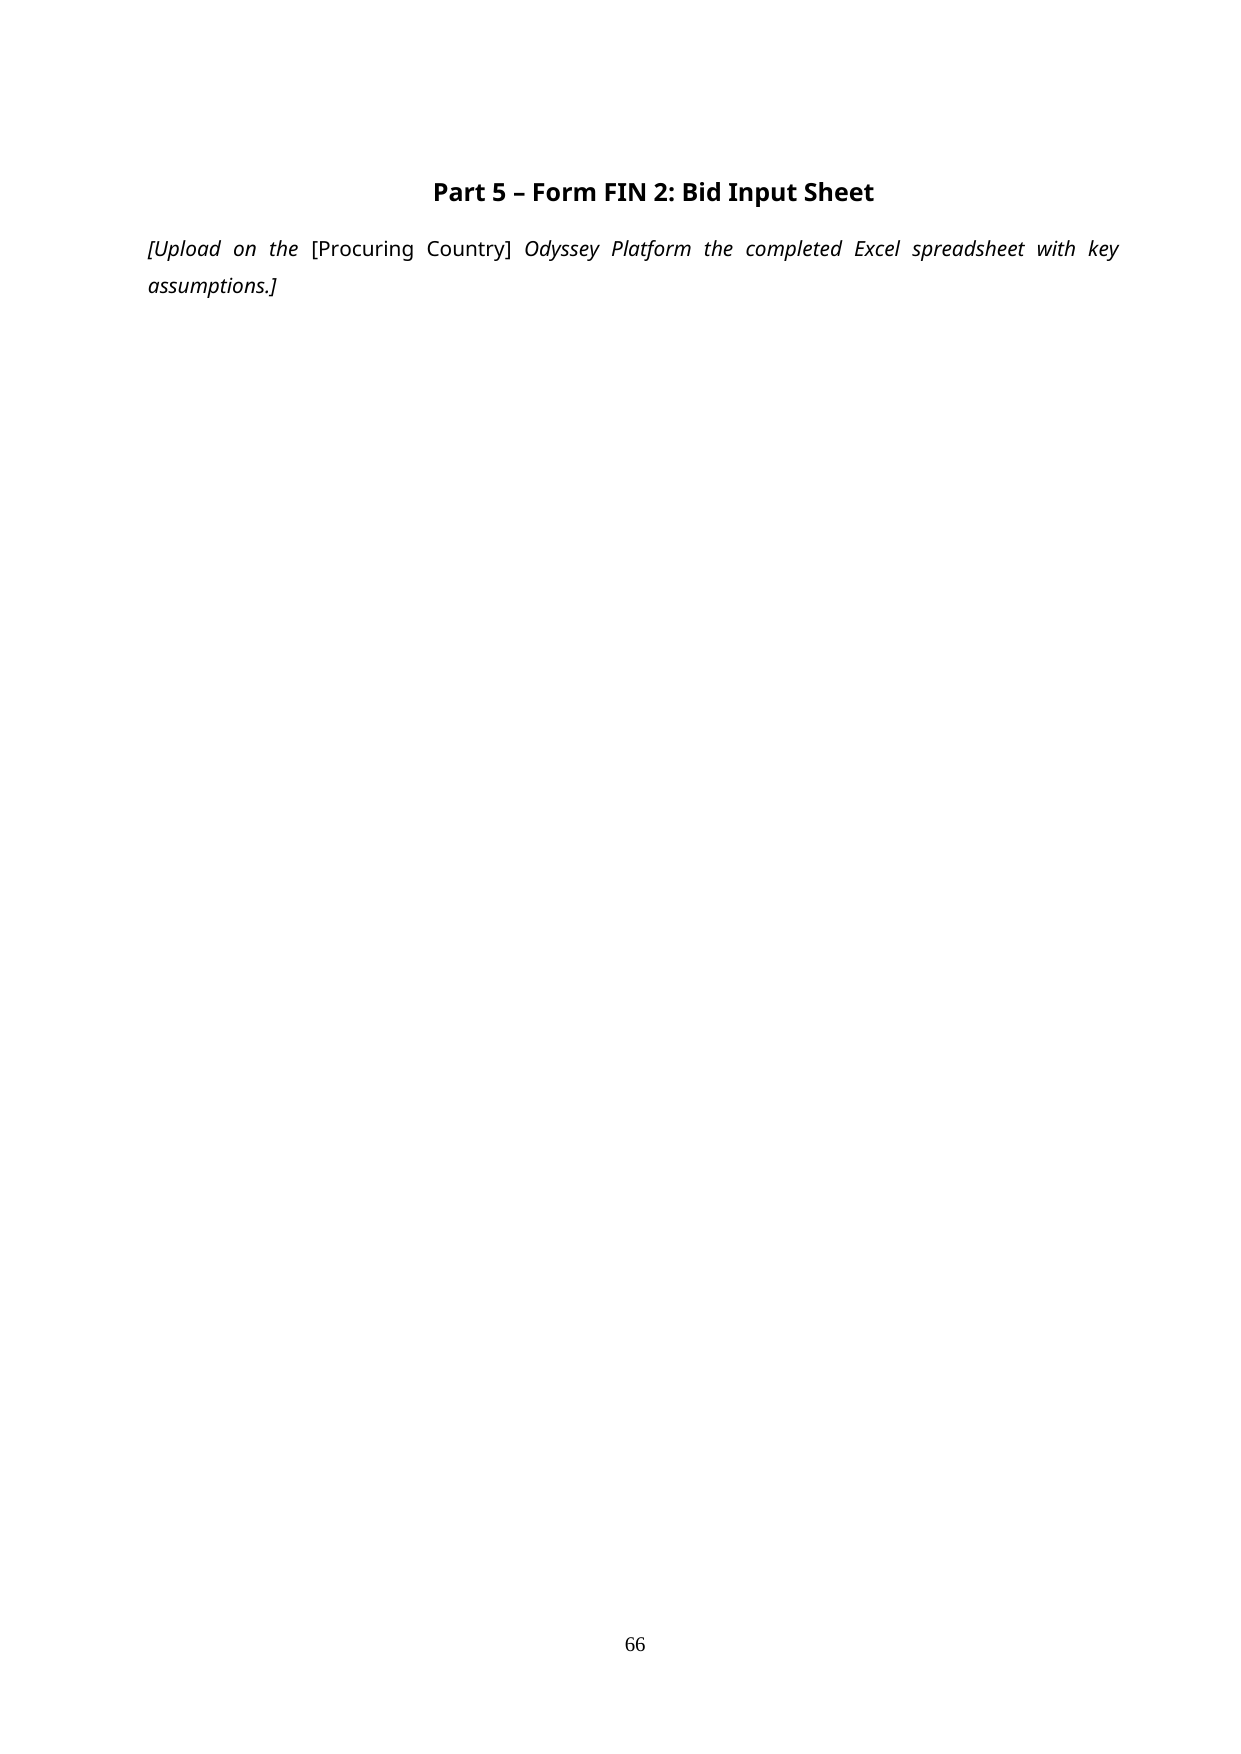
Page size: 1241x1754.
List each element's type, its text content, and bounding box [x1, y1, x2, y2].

text [Upload on the [Procuring Country] Odyssey Platform the completed Excel spreadsheet with key assumptions.] [148, 234, 1122, 299]
list Part 5 – Form FIN 2: Bid Input Sheet [185, 175, 1122, 209]
